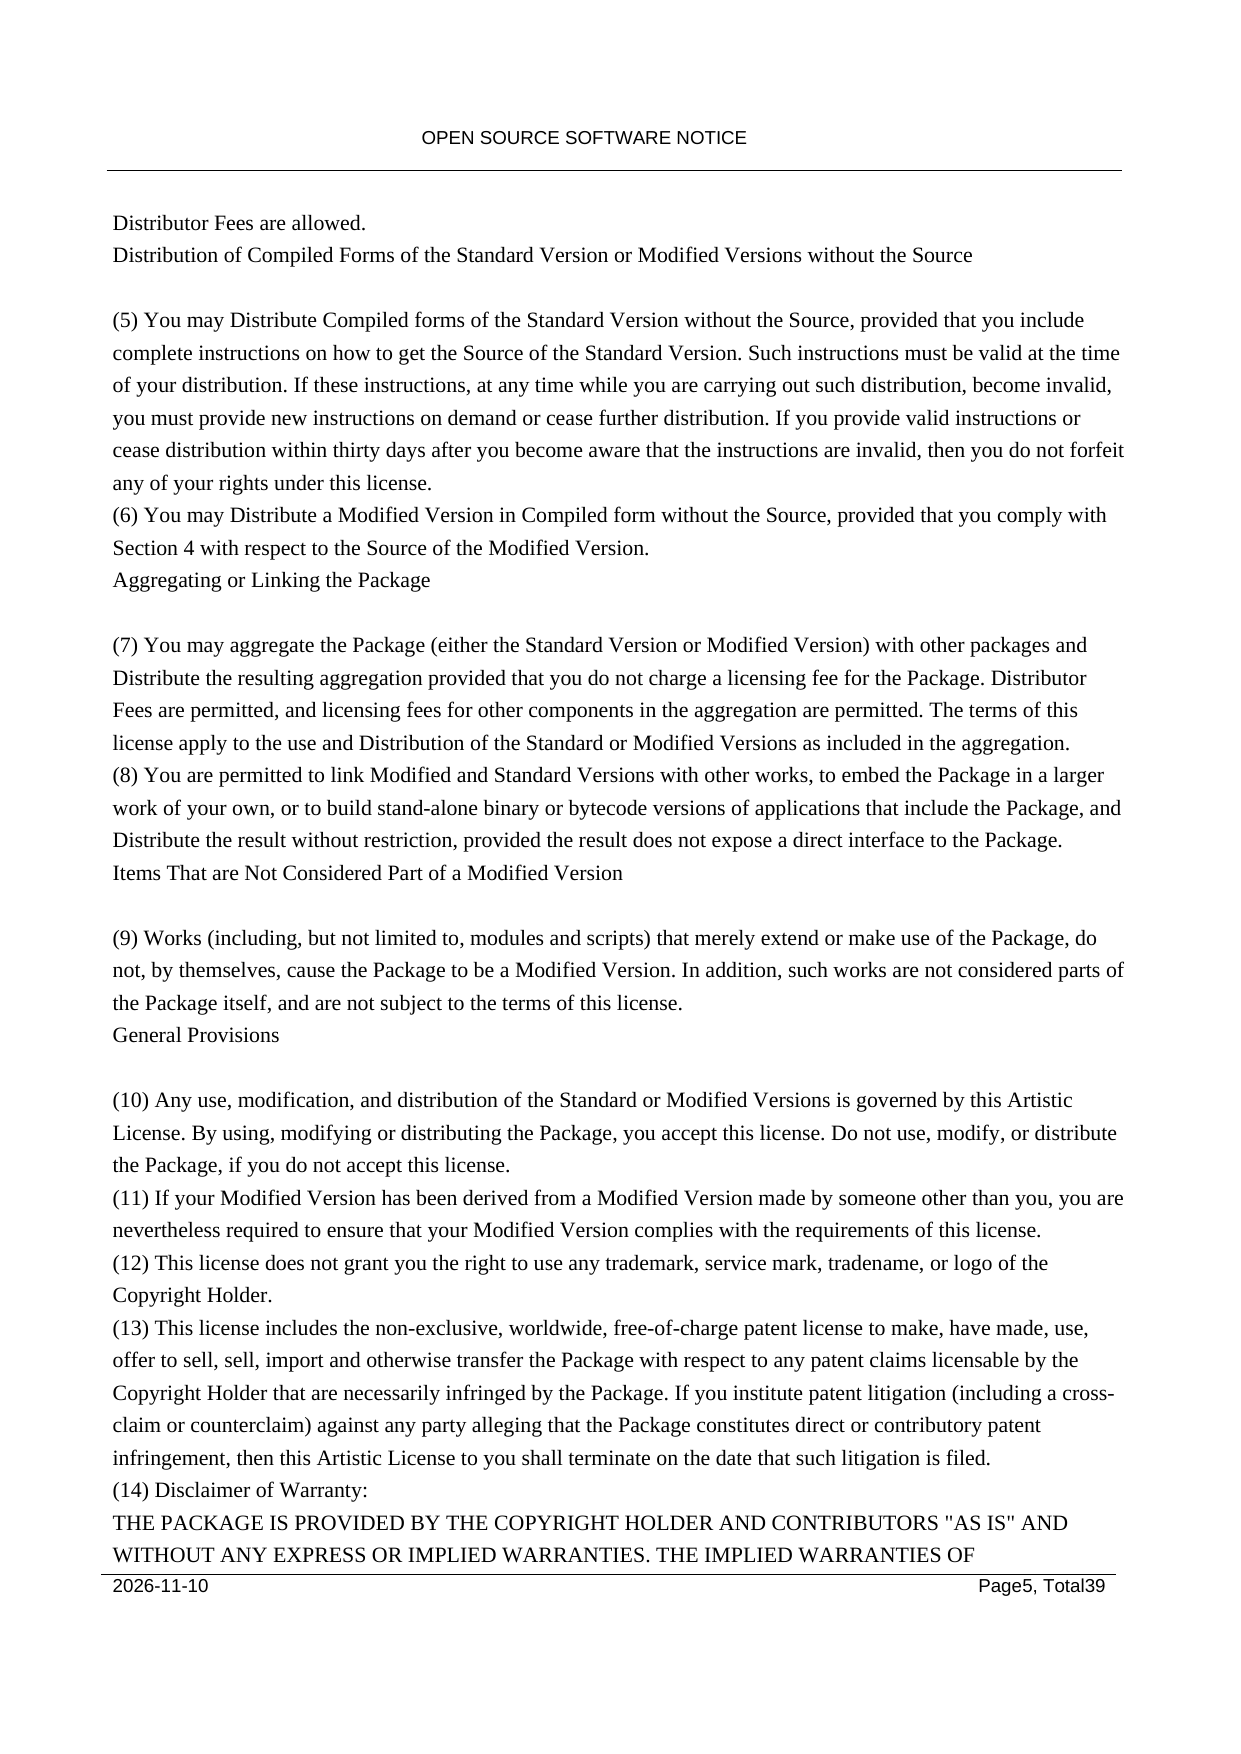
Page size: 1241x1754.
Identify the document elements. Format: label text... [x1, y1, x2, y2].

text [112, 206, 1128, 239]
text (7) You may aggregate the Package (either the Standard Version or Modified Version) with other packages and Distribute the resulting aggregation provided that you do not charge a licensing fee for the Package. Distributor Fees are permitted, and licensing fees for other components in the aggregation are permitted. The terms of this license apply to the use and Distribution of the Standard or Modified Versions as included in the aggregation. [112, 629, 1128, 759]
text Items That are Not Considered Part of a Modified Version [112, 856, 1128, 889]
text (6) You may Distribute a Modified Version in Compiled form without the Source, provided that you comply with Section 4 with respect to the Source of the Modified Version. [112, 499, 1128, 564]
text (12) This license does not grant you the right to use any trademark, service mark, tradename, or logo of the Copyright Holder. [112, 1246, 1128, 1311]
text (5) You may Distribute Compiled forms of the Standard Version without the Source, provided that you include complete instructions on how to get the Source of the Standard Version. Such instructions must be valid at the time of your distribution. If these instructions, at any time while you are carrying out such distribution, become invalid, you must provide new instructions on demand or cease further distribution. If you provide valid instructions or cease distribution within thirty days after you become aware that the instructions are invalid, then you do not forfeit any of your rights under this license. [112, 304, 1128, 499]
text Aggregating or Linking the Package [112, 564, 1128, 596]
text General Provisions [112, 1019, 1128, 1051]
text (10) Any use, modification, and distribution of the Standard or Modified Versions is governed by this Artistic License. By using, modifying or distributing the Package, you accept this license. Do not use, modify, or distribute the Package, if you do not accept this license. [112, 1084, 1128, 1181]
text (9) Works (including, but not limited to, modules and scripts) that merely extend or make use of the Package, do not, by themselves, cause the Package to be a Modified Version. In addition, such works are not considered parts of the Package itself, and are not subject to the terms of this license. [112, 921, 1128, 1019]
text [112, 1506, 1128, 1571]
text (8) You are permitted to link Modified and Standard Versions with other works, to embed the Package in a larger work of your own, or to build stand-alone binary or bytecode versions of applications that include the Package, and Distribute the result without restriction, provided the result does not expose a direct interface to the Package. [112, 759, 1128, 856]
text Distribution of Compiled Forms of the Standard Version or Modified Versions without the Source [112, 239, 1128, 271]
text (11) If your Modified Version has been derived from a Modified Version made by someone other than you, you are nevertheless required to ensure that your Modified Version complies with the requirements of this license. [112, 1181, 1128, 1246]
text (13) This license includes the non-exclusive, worldwide, free-of-charge patent license to make, have made, use, offer to sell, sell, import and otherwise transfer the Package with respect to any patent claims licensable by the Copyright Holder that are necessarily infringed by the Package. If you institute patent litigation (including a cross-claim or counterclaim) against any party alleging that the Package constitutes direct or contributory patent infringement, then this Artistic License to you shall terminate on the date that such litigation is filed. [112, 1311, 1128, 1474]
text (14) Disclaimer of Warranty: [112, 1474, 1128, 1506]
